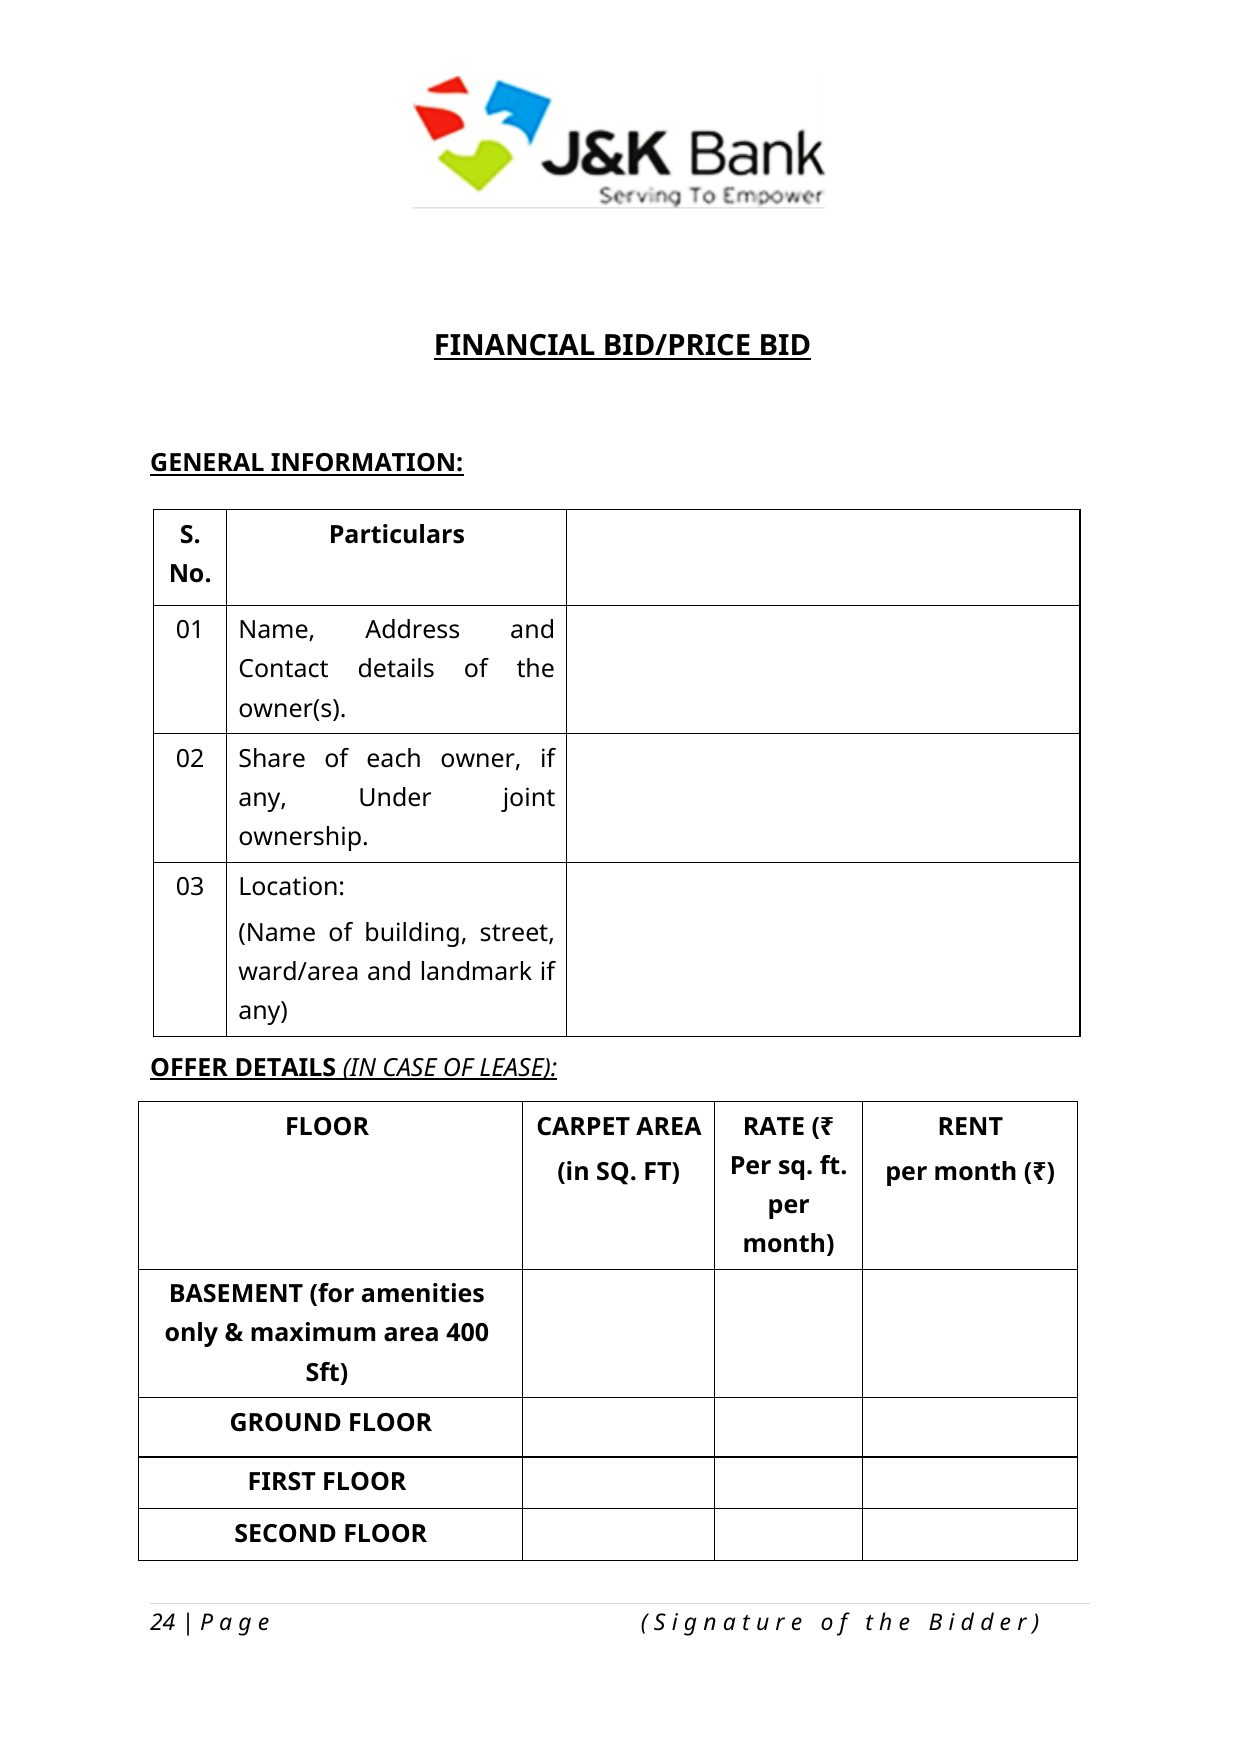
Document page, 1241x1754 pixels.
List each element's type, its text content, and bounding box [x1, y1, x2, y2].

table_cell [567, 606, 1079, 733]
table_cell BASEMENT (for amenities only & maximum area 400 Sft) [139, 1270, 522, 1397]
table_header S. No. [154, 510, 226, 604]
table_cell [715, 1270, 862, 1397]
table_cell Location: (Name of building, street, ward/area and landmark if any) [227, 863, 566, 1036]
table_cell 01 [154, 606, 226, 733]
table_header [567, 510, 1079, 604]
table_cell [715, 1458, 862, 1508]
table_cell 03 [154, 863, 226, 1036]
table_cell FIRST FLOOR [139, 1458, 522, 1508]
table_cell [523, 1509, 714, 1560]
picture [413, 76, 828, 210]
table_cell [863, 1270, 1077, 1397]
table_cell SECOND FLOOR [139, 1509, 522, 1560]
table_cell GROUND FLOOR [139, 1398, 522, 1456]
table_cell Share of each owner, if any, Under joint ownership. [227, 734, 566, 862]
table_cell [523, 1398, 714, 1456]
table_cell [863, 1458, 1077, 1508]
table_cell [523, 1458, 714, 1508]
table_cell [715, 1509, 862, 1560]
table_cell [567, 863, 1079, 1036]
text OFFER DETAILS (IN CASE OF LEASE): [150, 1049, 1090, 1083]
text FINANCIAL BID/PRICE BID [150, 324, 1095, 364]
text GENERAL INFORMATION: [150, 445, 1090, 479]
table_header FLOOR [139, 1102, 522, 1268]
table_header CARPET AREA (in SQ. FT) [523, 1102, 714, 1268]
table_cell [715, 1398, 862, 1456]
table_cell 02 [154, 734, 226, 862]
table_header RATE (₹ Per sq. ft. per month) [715, 1102, 862, 1268]
table_header Particulars [227, 510, 566, 604]
table_cell [863, 1509, 1077, 1560]
table_cell [523, 1270, 714, 1397]
table_cell [863, 1398, 1077, 1456]
table_cell Name, Address and Contact details of the owner(s). [227, 606, 566, 733]
table_header RENT per month (₹) [863, 1102, 1077, 1268]
table_cell [567, 734, 1079, 862]
